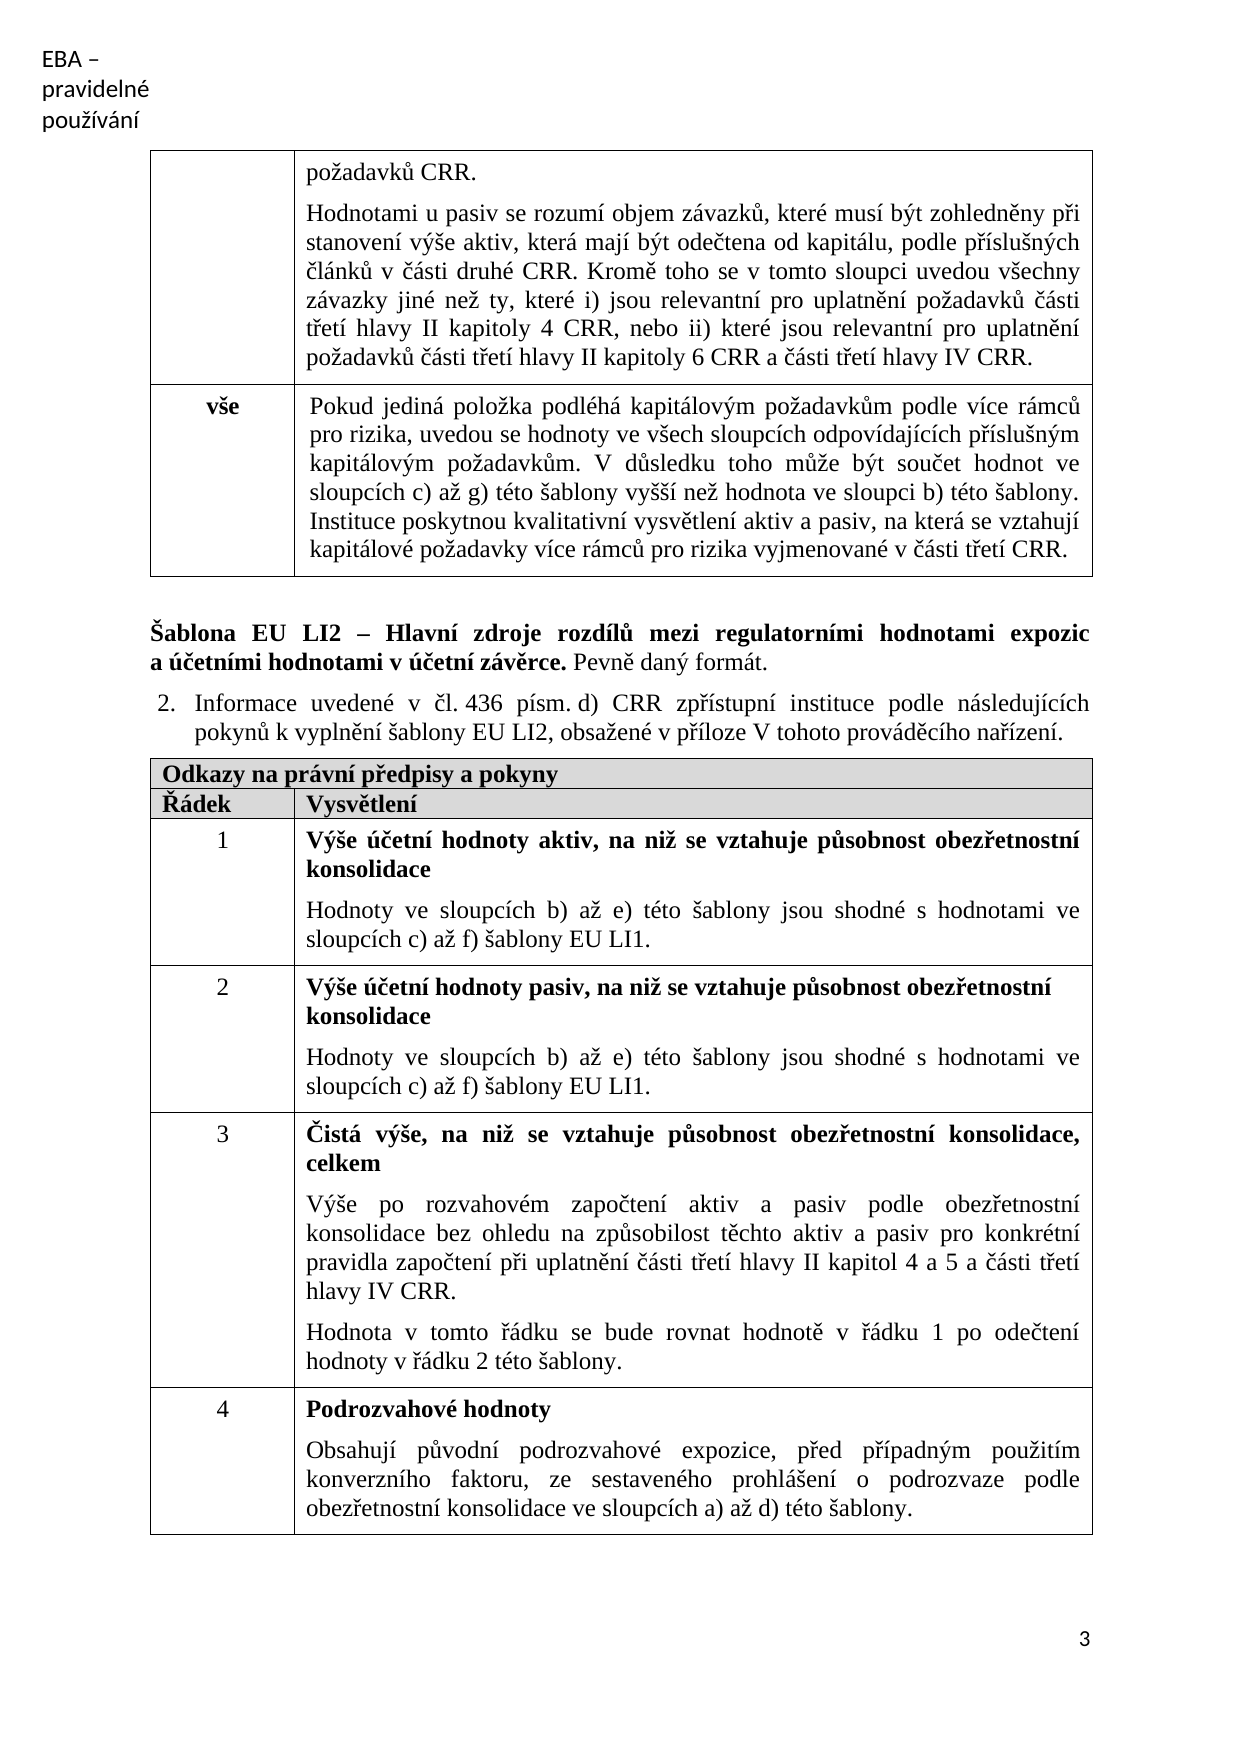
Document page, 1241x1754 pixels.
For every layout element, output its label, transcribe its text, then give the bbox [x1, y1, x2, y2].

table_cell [295, 151, 1092, 383]
table_cell 2 [151, 966, 294, 1112]
table_cell vše [151, 385, 294, 576]
table_header Odkazy na právní předpisy a pokyny [151, 759, 1092, 788]
table_cell Výše účetní hodnoty pasiv, na niž se vztahuje působnost obezřetnostní konsolidace Hodnoty ve sloupcích b) až e) této šablony jsou shodné s hodnotami ve sloupcích c) až f) šablony EU LI1. [295, 966, 1092, 1112]
table_cell Výše účetní hodnoty aktiv, na niž se vztahuje působnost obezřetnostní konsolidace Hodnoty ve sloupcích b) až e) této šablony jsou shodné s hodnotami ve sloupcích c) až f) šablony EU LI1. [295, 819, 1092, 965]
table_cell Čistá výše, na niž se vztahuje působnost obezřetnostní konsolidace, celkem Výše po rozvahovém započtení aktiv a pasiv podle obezřetnostní konsolidace bez ohledu na způsobilost těchto aktiv a pasiv pro konkrétní pravidla započtení při uplatnění části třetí hlavy II kapitol 4 a 5 a části třetí hlavy IV CRR. Hodnota v tomto řádku se bude rovnat hodnotě v řádku 1 po odečtení hodnoty v řádku 2 této šablony. [295, 1113, 1092, 1387]
text Šablona EU LI2 – Hlavní zdroje rozdílů mezi regulatorními hodnotami expozic a účetními hodnotami v účetní závěrce. Pevně daný formát. [150, 618, 1090, 676]
list Informace uvedené v čl. 436 písm. d) CRR zpřístupní instituce podle následujících pokynů k vyplnění šablony EU LI2, obsažené v příloze V tohoto prováděcího nařízení. [157, 688, 1090, 746]
table_cell Podrozvahové hodnoty Obsahují původní podrozvahové expozice, před případným použitím konverzního faktoru, ze sestaveného prohlášení o podrozvaze podle obezřetnostní konsolidace ve sloupcích a) až d) této šablony. [295, 1388, 1092, 1534]
table_cell Vysvětlení [295, 789, 1092, 818]
table_cell 4 [151, 1388, 294, 1534]
table_cell Pokud jediná položka podléhá kapitálovým požadavkům podle více rámců pro rizika, uvedou se hodnoty ve všech sloupcích odpovídajících příslušným kapitálovým požadavkům. V důsledku toho může být součet hodnot ve sloupcích c) až g) této šablony vyšší než hodnota ve sloupci b) této šablony. Instituce poskytnou kvalitativní vysvětlení aktiv a pasiv, na která se vztahují kapitálové požadavky více rámců pro rizika vyjmenované v části třetí CRR. [295, 385, 1092, 576]
table_cell 3 [151, 1113, 294, 1387]
table_cell g [151, 151, 294, 383]
table_cell Řádek [151, 789, 294, 818]
table_cell 1 [151, 819, 294, 965]
